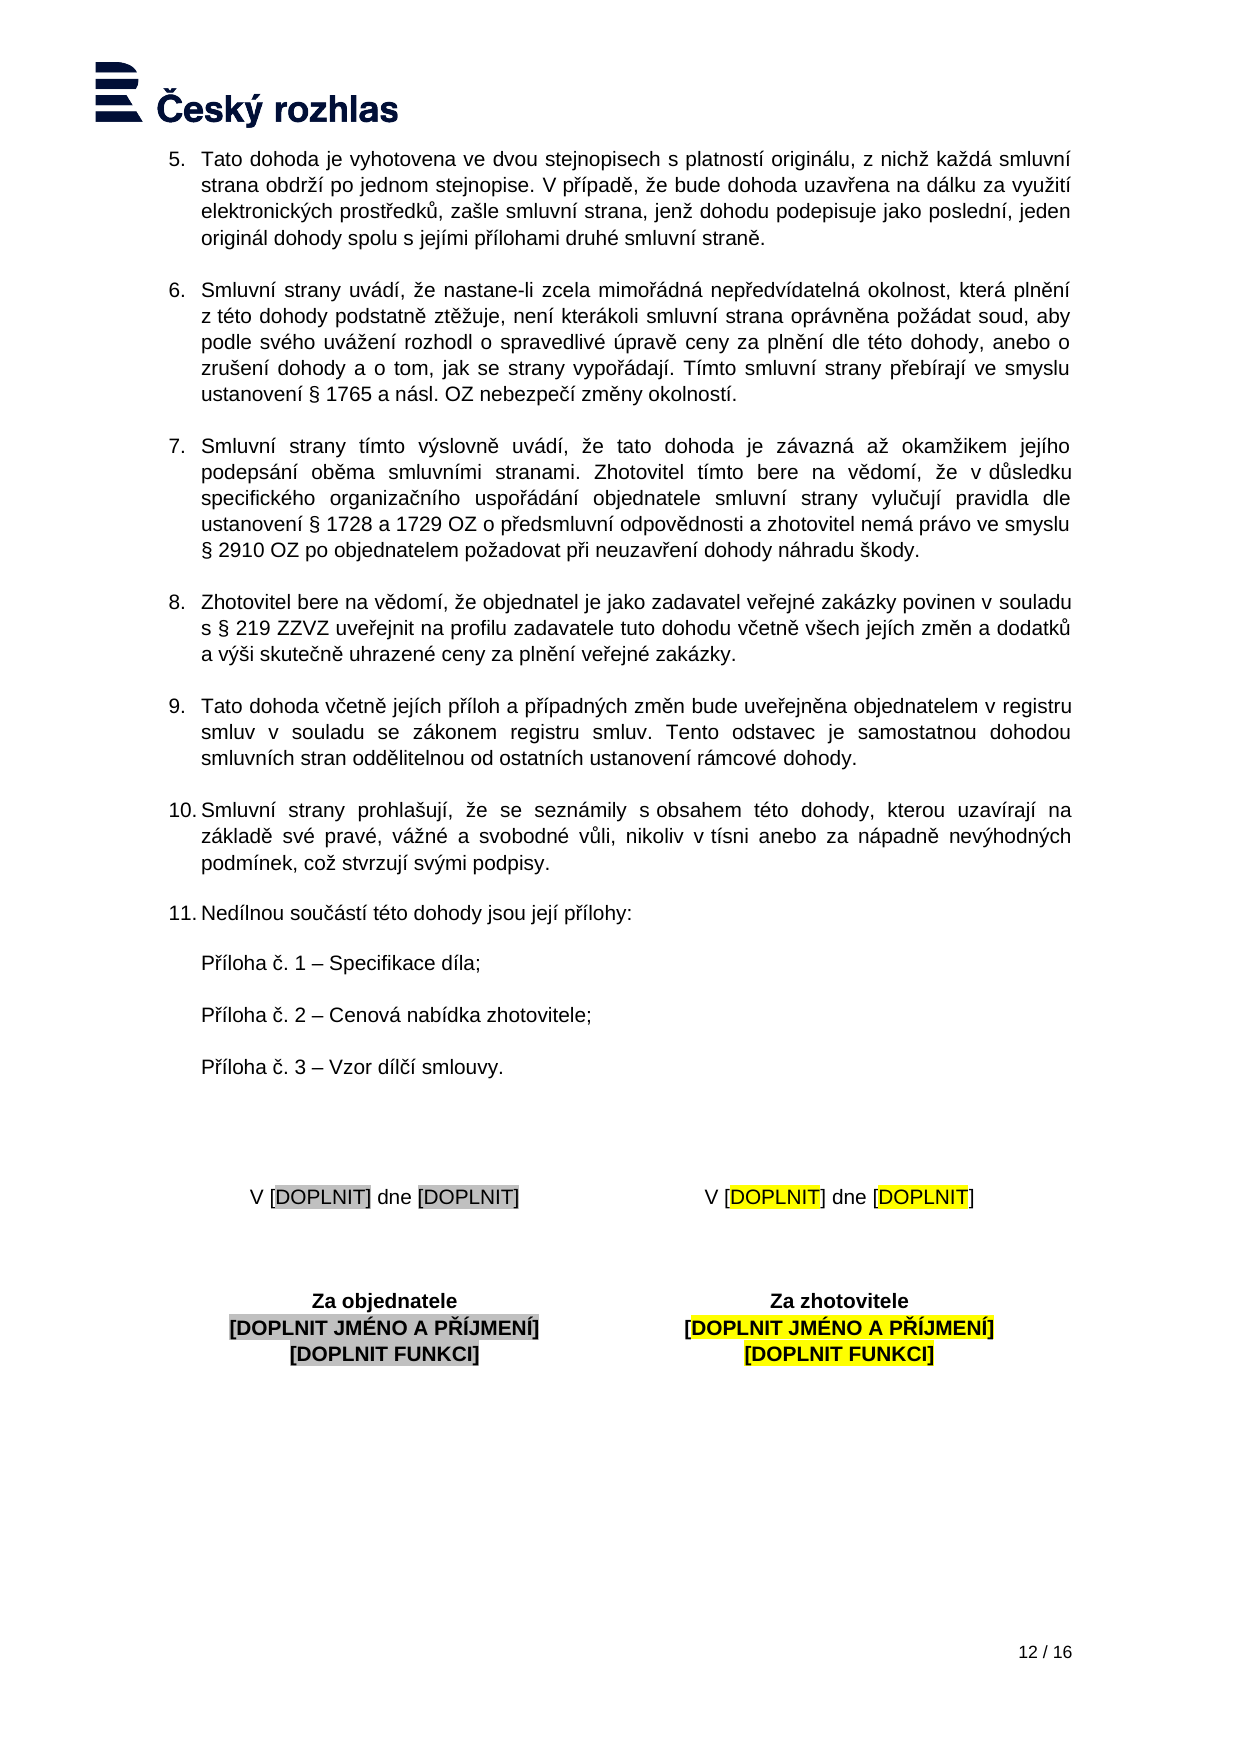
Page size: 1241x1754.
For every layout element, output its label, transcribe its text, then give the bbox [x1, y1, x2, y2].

list Příloha č. 1 – Specifikace díla; [201, 949, 1072, 976]
list Tato dohoda včetně jejích příloh a případných změn bude uveřejněna objednatelem v registru smluv v souladu se zákonem registru smluv. Tento odstavec je samostatnou dohodou smluvních stran oddělitelnou od ostatních ustanovení rámcové dohody. [168, 693, 1072, 771]
list Nedílnou součástí této dohody jsou její přílohy: [168, 901, 1072, 925]
list Smluvní strany prohlašují, že se seznámily s obsahem této dohody, kterou uzavírají na základě své pravé, vážné a svobodné vůli, nikoliv v tísni anebo za nápadně nevýhodných podmínek, což stvrzují svými podpisy. [168, 797, 1072, 875]
list Tato dohoda je vyhotovena ve dvou stejnopisech s platností originálu, z nichž každá smluvní strana obdrží po jednom stejnopise. V případě, že bude dohoda uzavřena na dálku za využití elektronických prostředků, zašle smluvní strana, jenž dohodu podepisuje jako poslední, jeden originál dohody spolu s jejími přílohami druhé smluvní straně. [168, 146, 1072, 250]
list Smluvní strany uvádí, že nastane-li zcela mimořádná nepředvídatelná okolnost, která plnění z této dohody podstatně ztěžuje, není kterákoli smluvní strana oprávněna požádat soud, aby podle svého uvážení rozhodl o spravedlivé úpravě ceny za plnění dle této dohody, anebo o zrušení dohody a o tom, jak se strany vypořádají. Tímto smluvní strany přebírají ve smyslu ustanovení § 1765 a násl. OZ nebezpečí změny okolností. [168, 276, 1072, 406]
list Zhotovitel bere na vědomí, že objednatel je jako zadavatel veřejné zakázky povinen v souladu s § 219 ZZVZ uveřejnit na profilu zadavatele tuto dohodu včetně všech jejích změn a dodatků a výši skutečně uhrazené ceny za plnění veřejné zakázky. [168, 589, 1072, 667]
table_header V [DOPLNIT] dne [DOPLNIT] [157, 1184, 612, 1210]
table_cell Za objednatele [DOPLNIT JMÉNO A PŘÍJMENÍ] [DOPLNIT FUNKCI] [157, 1210, 612, 1366]
table_cell Za zhotovitele [DOPLNIT JMÉNO A PŘÍJMENÍ] [DOPLNIT FUNKCI] [612, 1210, 1067, 1366]
list Příloha č. 3 – Vzor dílčí smlouvy. [201, 1054, 1072, 1080]
list Příloha č. 2 – Cenová nabídka zhotovitele; [201, 1002, 1072, 1028]
picture [95, 62, 398, 128]
table_header V [DOPLNIT] dne [DOPLNIT] [612, 1184, 1067, 1210]
list Smluvní strany tímto výslovně uvádí, že tato dohoda je závazná až okamžikem jejího podepsání oběma smluvními stranami. Zhotovitel tímto bere na vědomí, že v důsledku specifického organizačního uspořádání objednatele smluvní strany vylučují pravidla dle ustanovení § 1728 a 1729 OZ o předsmluvní odpovědnosti a zhotovitel nemá právo ve smyslu § 2910 OZ po objednatelem požadovat při neuzavření dohody náhradu škody. [168, 432, 1072, 563]
